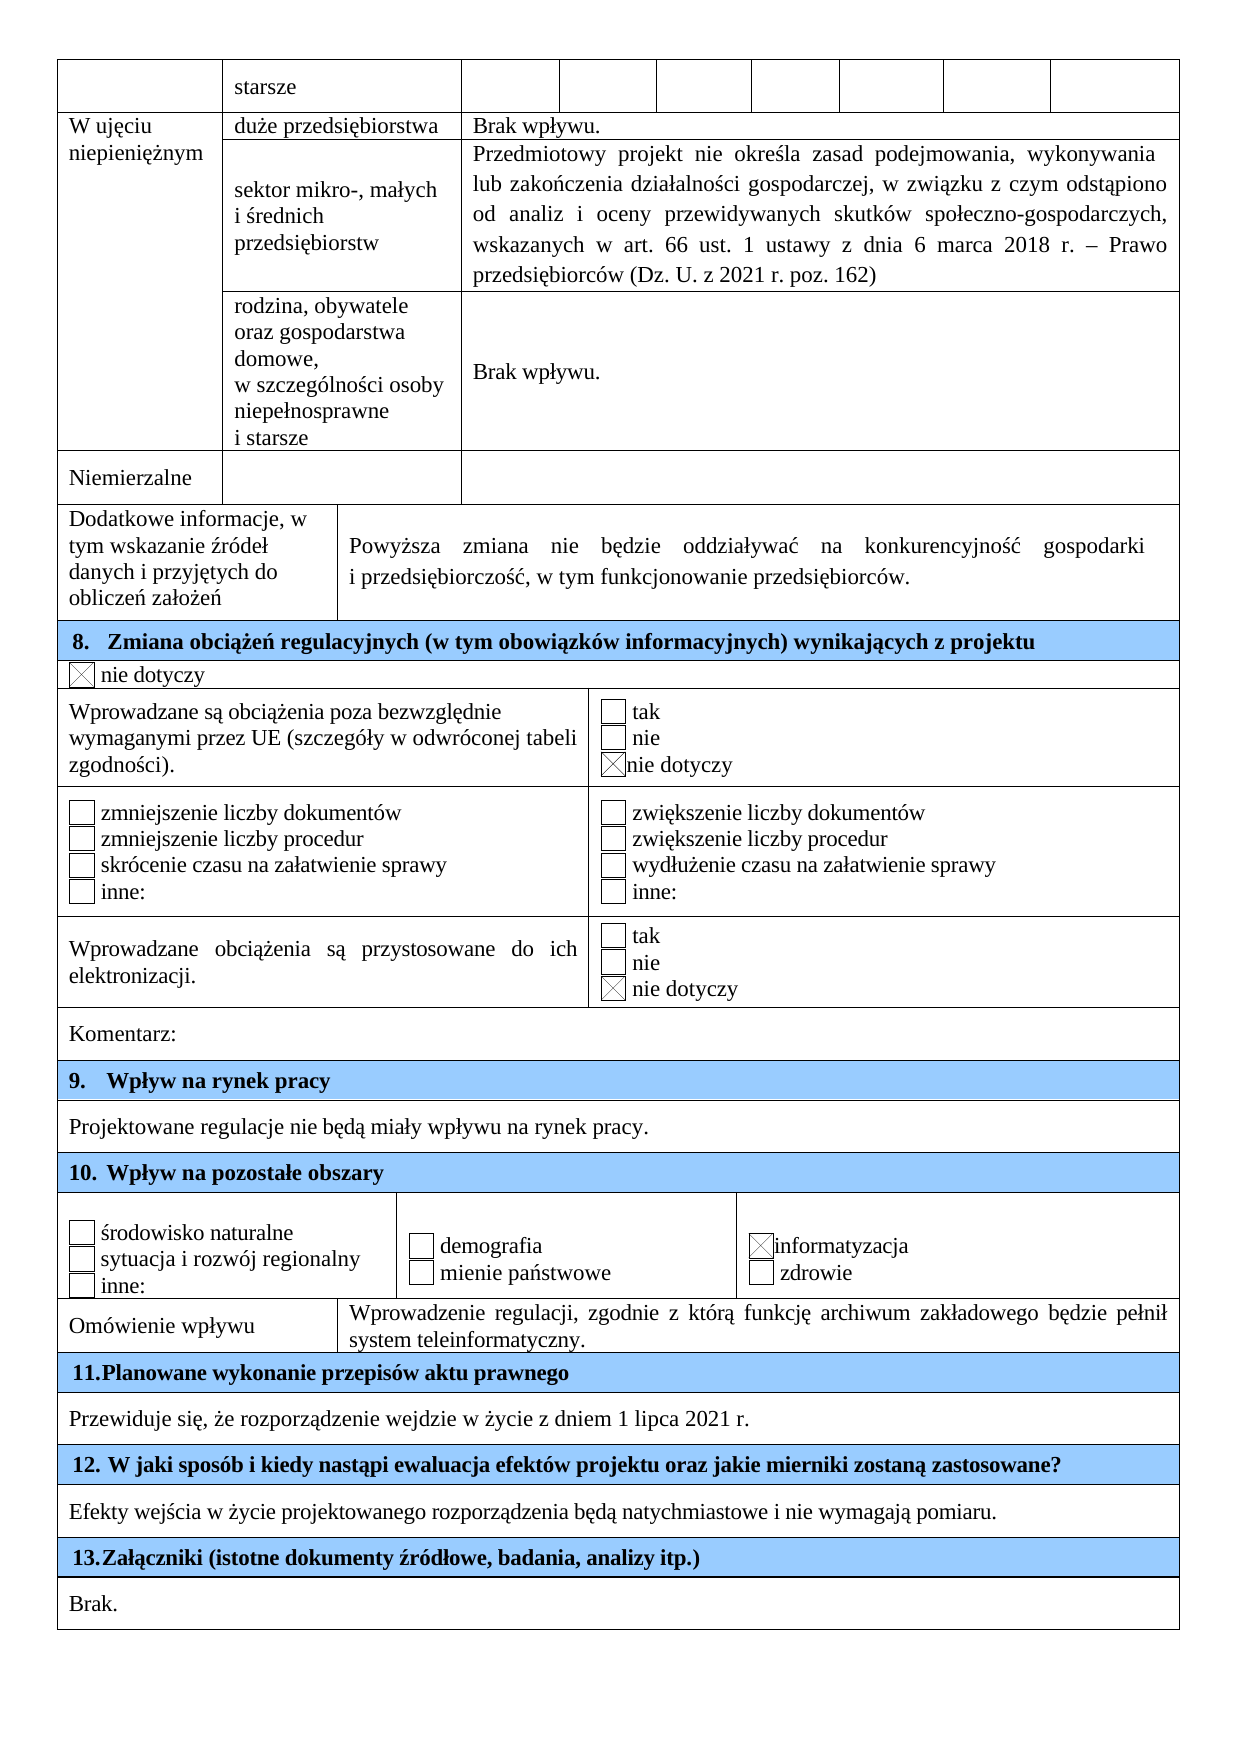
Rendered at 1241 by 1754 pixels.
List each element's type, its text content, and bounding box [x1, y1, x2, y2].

table_cell Niemierzalne [58, 451, 222, 504]
table_cell demografia mienie państwowe [397, 1193, 736, 1298]
table_cell tak nie nie dotyczy [589, 689, 1179, 786]
table_cell duże przedsiębiorstwa [223, 113, 461, 139]
table_cell [223, 451, 461, 504]
table_cell Brak. [58, 1578, 1179, 1629]
table_cell Dodatkowe informacje, w tym wskazanie źródeł danych i przyjętych do obliczeń założeń [58, 505, 337, 620]
table_cell zwiększenie liczby dokumentów zwiększenie liczby procedur wydłużenie czasu na załatwienie sprawy inne: [589, 787, 1179, 916]
table_cell nie dotyczy [58, 661, 1179, 688]
table_cell Projektowane regulacje nie będą miały wpływu na rynek pracy. [58, 1101, 1179, 1152]
table_cell Wprowadzane obciążenia są przystosowane do ich elektronizacji. [58, 917, 588, 1007]
table_cell Efekty wejścia w życie projektowanego rozporządzenia będą natychmiastowe i nie wymagają pomiaru. [58, 1485, 1179, 1537]
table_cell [223, 60, 461, 112]
table_cell W jaki sposób i kiedy nastąpi ewaluacja efektów projektu oraz jakie mierniki zostaną zastosowane? [58, 1445, 1179, 1484]
table_cell zmniejszenie liczby dokumentów zmniejszenie liczby procedur skrócenie czasu na załatwienie sprawy inne: [58, 787, 588, 916]
table_cell Przedmiotowy projekt nie określa zasad podejmowania, wykonywania lub zakończenia działalności gospodarczej, w związku z czym odstąpiono od analiz i oceny przewidywanych skutków społeczno-gospodarczych, wskazanych w art. 66 ust. 1 ustawy z dnia 6 marca 2018 r. – Prawo przedsiębiorców (Dz. U. z 2021 r. poz. 162) [462, 140, 1179, 291]
table_cell Zmiana obciążeń regulacyjnych (w tym obowiązków informacyjnych) wynikających z projektu [58, 621, 1179, 660]
table_cell Załączniki (istotne dokumenty źródłowe, badania, analizy itp.) [58, 1538, 1179, 1576]
table_cell Wpływ na pozostałe obszary [58, 1153, 1179, 1192]
table_cell - [944, 60, 1050, 112]
table_cell W ujęciu niepieniężnym [58, 113, 222, 450]
table_cell rodzina, obywatele oraz gospodarstwa domowe, w szczególności osoby niepełnosprawne i starsze [223, 292, 461, 450]
table_cell środowisko naturalne sytuacja i rozwój regionalny inne: [58, 1193, 396, 1298]
table_cell - [840, 60, 943, 112]
table_cell Omówienie wpływu [58, 1299, 337, 1352]
table_cell - [657, 60, 751, 112]
table_cell Wpływ na rynek pracy [58, 1061, 1179, 1099]
table_cell - [462, 60, 559, 112]
table_cell Przewiduje się, że rozporządzenie wejdzie w życie z dniem 1 lipca 2021 r. [58, 1393, 1179, 1444]
table_cell [462, 451, 1179, 504]
table_cell - [752, 60, 839, 112]
table_cell - [1051, 60, 1179, 112]
table_cell Komentarz: [58, 1008, 1179, 1059]
table_cell tak nie nie dotyczy [589, 917, 1179, 1007]
table_cell Wprowadzane są obciążenia poza bezwzględnie wymaganymi przez UE (szczegóły w odwróconej tabeli zgodności). [58, 689, 588, 786]
table_cell Brak wpływu. [462, 292, 1179, 450]
table_cell - [560, 60, 656, 112]
table_cell Wprowadzenie regulacji, zgodnie z którą funkcję archiwum zakładowego będzie pełnił system teleinformatyczny. [338, 1299, 1179, 1352]
table_cell Planowane wykonanie przepisów aktu prawnego [58, 1353, 1179, 1392]
table_cell Powyższa zmiana nie będzie oddziaływać na konkurencyjność gospodarki i przedsiębiorczość, w tym funkcjonowanie przedsiębiorców. [338, 505, 1179, 620]
table_cell informatyzacja zdrowie [737, 1193, 1179, 1298]
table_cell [223, 140, 461, 291]
table_cell Brak wpływu. [462, 113, 1179, 139]
